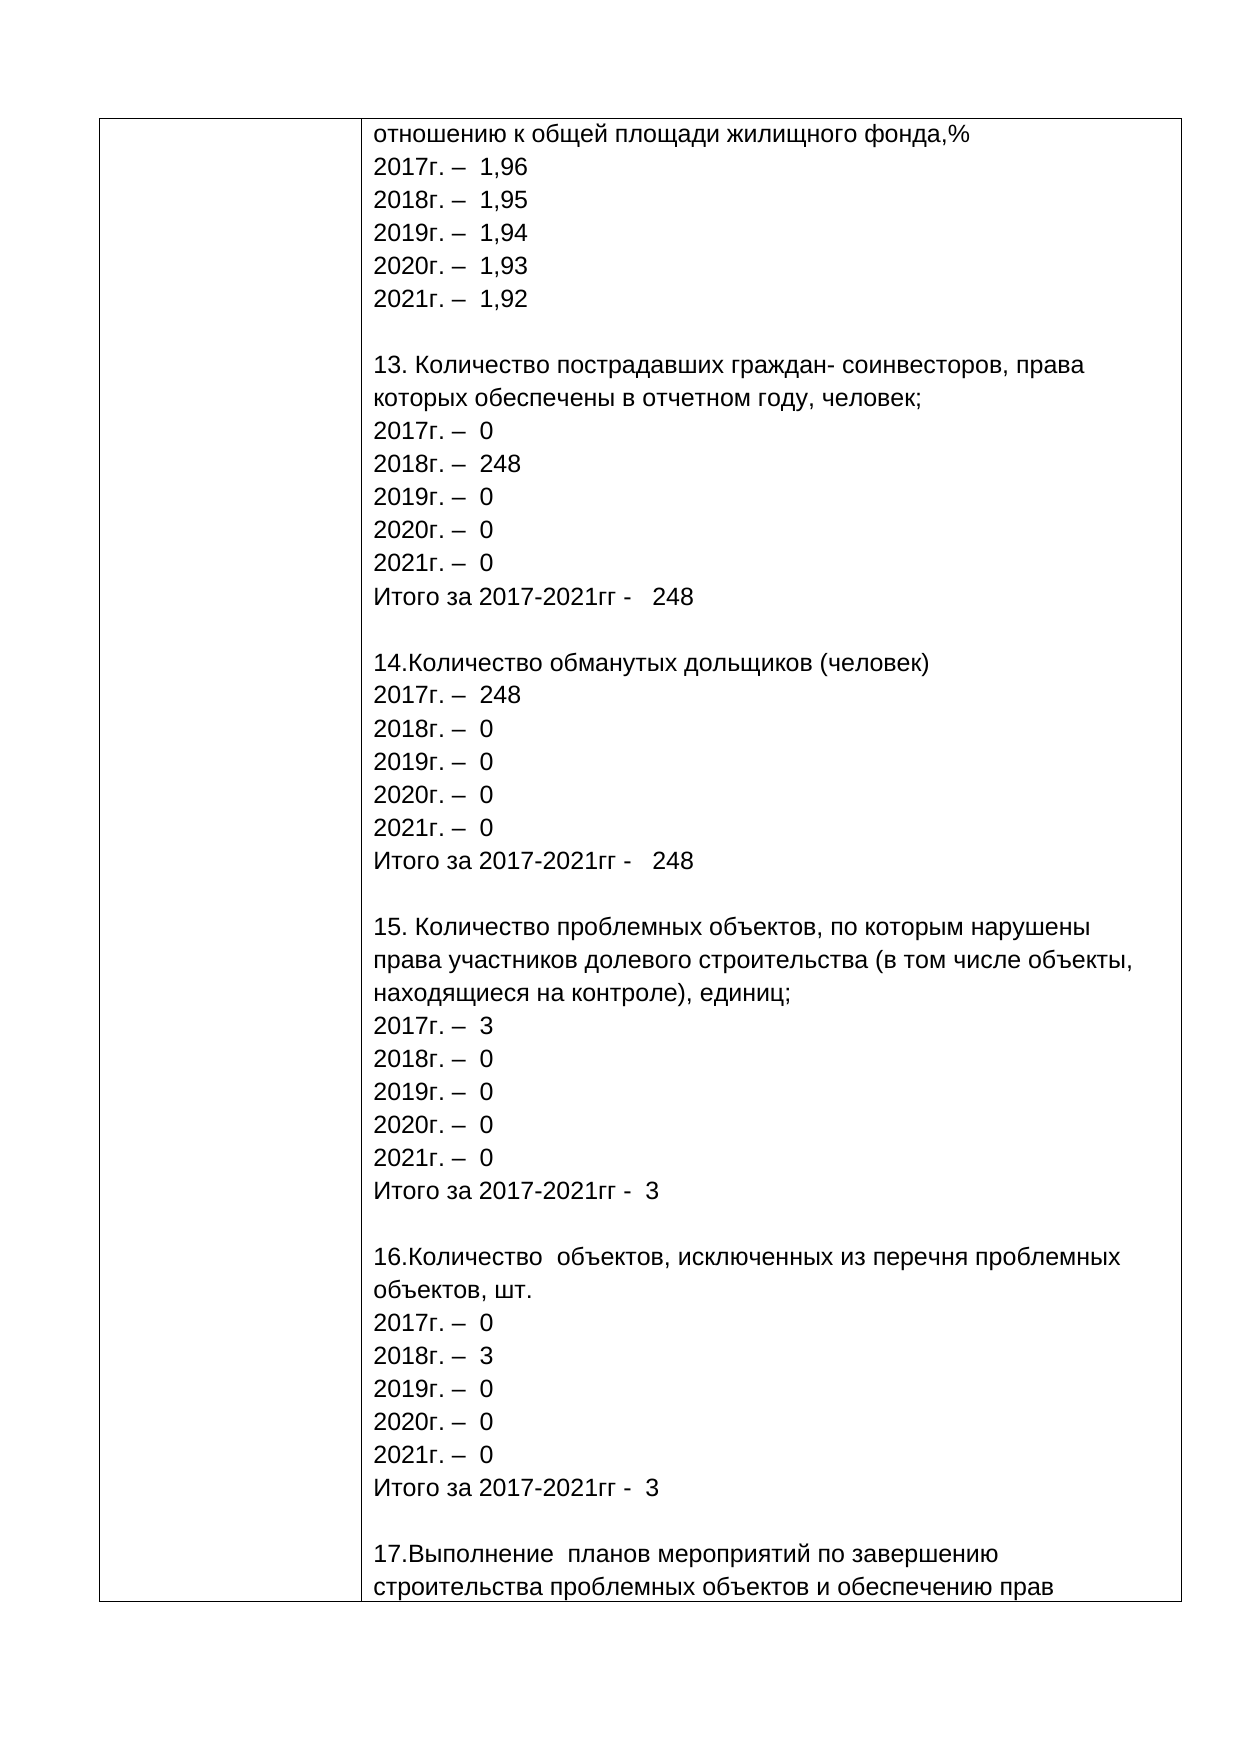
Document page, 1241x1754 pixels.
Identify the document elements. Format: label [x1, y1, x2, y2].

table_cell [362, 119, 1181, 1601]
table_cell [100, 119, 361, 1601]
